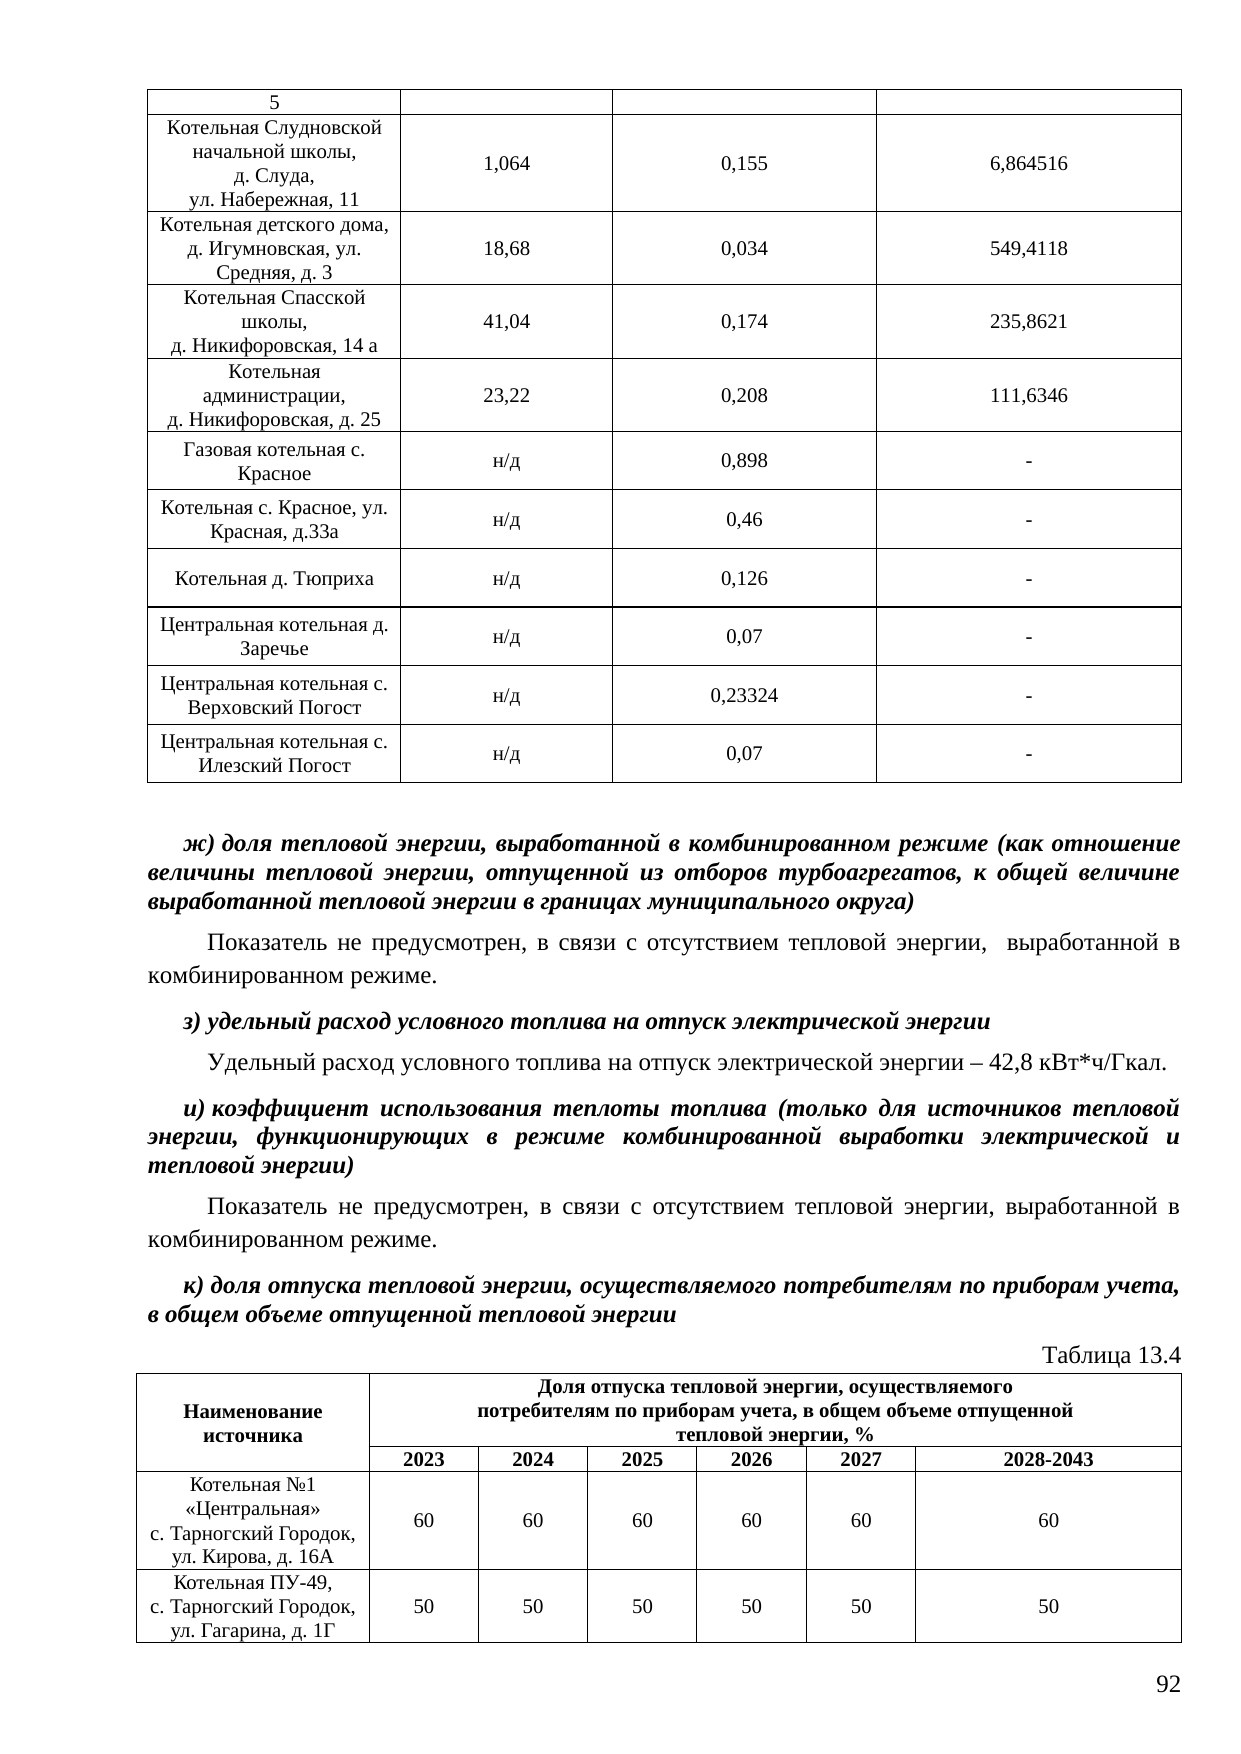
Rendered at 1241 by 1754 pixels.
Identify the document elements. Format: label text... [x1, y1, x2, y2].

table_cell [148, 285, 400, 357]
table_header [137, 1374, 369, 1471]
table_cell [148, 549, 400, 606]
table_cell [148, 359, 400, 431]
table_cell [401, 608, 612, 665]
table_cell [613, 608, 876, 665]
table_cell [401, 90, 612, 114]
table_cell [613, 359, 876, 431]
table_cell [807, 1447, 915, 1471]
text Показатель не предусмотрен, в связи с отсутствием тепловой энергии, выработанной в комбинированном режиме. [148, 927, 1181, 989]
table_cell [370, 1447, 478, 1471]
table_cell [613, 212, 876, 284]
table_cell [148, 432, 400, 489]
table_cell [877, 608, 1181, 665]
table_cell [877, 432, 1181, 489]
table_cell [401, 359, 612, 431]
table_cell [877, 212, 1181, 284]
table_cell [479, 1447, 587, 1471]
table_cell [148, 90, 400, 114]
text Таблица 13.4 [148, 1340, 1181, 1369]
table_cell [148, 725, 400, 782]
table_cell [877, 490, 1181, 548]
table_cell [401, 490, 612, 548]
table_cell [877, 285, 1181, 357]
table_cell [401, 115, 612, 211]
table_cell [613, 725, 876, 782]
text и) коэффициент использования теплоты топлива (только для источников тепловой энергии, функционирующих в режиме комбинированной выработки электрической и тепловой энергии) [148, 1093, 1181, 1179]
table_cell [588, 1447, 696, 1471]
text к) доля отпуска тепловой энергии, осуществляемого потребителям по приборам учета, в общем объеме отпущенной тепловой энергии [148, 1270, 1181, 1327]
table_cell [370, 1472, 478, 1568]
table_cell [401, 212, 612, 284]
text з) удельный расход условного топлива на отпуск электрической энергии [148, 1006, 1181, 1034]
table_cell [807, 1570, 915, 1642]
text ж) доля тепловой энергии, выработанной в комбинированном режиме (как отношение величины тепловой энергии, отпущенной из отборов турбоагрегатов, к общей величине выработанной тепловой энергии в границах муниципального округа) [148, 828, 1181, 915]
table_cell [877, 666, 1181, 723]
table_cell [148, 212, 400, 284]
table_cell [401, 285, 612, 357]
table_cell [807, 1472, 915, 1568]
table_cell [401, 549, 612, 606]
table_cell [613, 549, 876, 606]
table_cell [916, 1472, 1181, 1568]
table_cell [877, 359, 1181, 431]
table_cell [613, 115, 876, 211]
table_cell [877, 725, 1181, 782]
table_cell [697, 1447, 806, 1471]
text Удельный расход условного топлива на отпуск электрической энергии – 42,8 кВт*ч/Гкал. [148, 1047, 1181, 1076]
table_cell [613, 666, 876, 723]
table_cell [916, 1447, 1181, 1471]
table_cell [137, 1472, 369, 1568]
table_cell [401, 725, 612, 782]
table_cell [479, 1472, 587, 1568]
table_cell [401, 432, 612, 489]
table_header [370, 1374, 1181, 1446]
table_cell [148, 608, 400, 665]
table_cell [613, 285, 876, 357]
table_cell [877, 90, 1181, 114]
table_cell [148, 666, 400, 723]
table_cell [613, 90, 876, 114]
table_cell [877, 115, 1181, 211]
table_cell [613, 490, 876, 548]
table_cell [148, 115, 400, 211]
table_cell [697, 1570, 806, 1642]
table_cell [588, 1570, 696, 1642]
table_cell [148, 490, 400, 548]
text Показатель не предусмотрен, в связи с отсутствием тепловой энергии, выработанной в комбинированном режиме. [148, 1191, 1181, 1253]
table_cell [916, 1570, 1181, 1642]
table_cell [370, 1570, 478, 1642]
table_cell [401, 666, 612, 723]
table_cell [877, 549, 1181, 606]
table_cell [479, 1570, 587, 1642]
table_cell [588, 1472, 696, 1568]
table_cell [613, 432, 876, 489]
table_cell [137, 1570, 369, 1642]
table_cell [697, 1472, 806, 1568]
